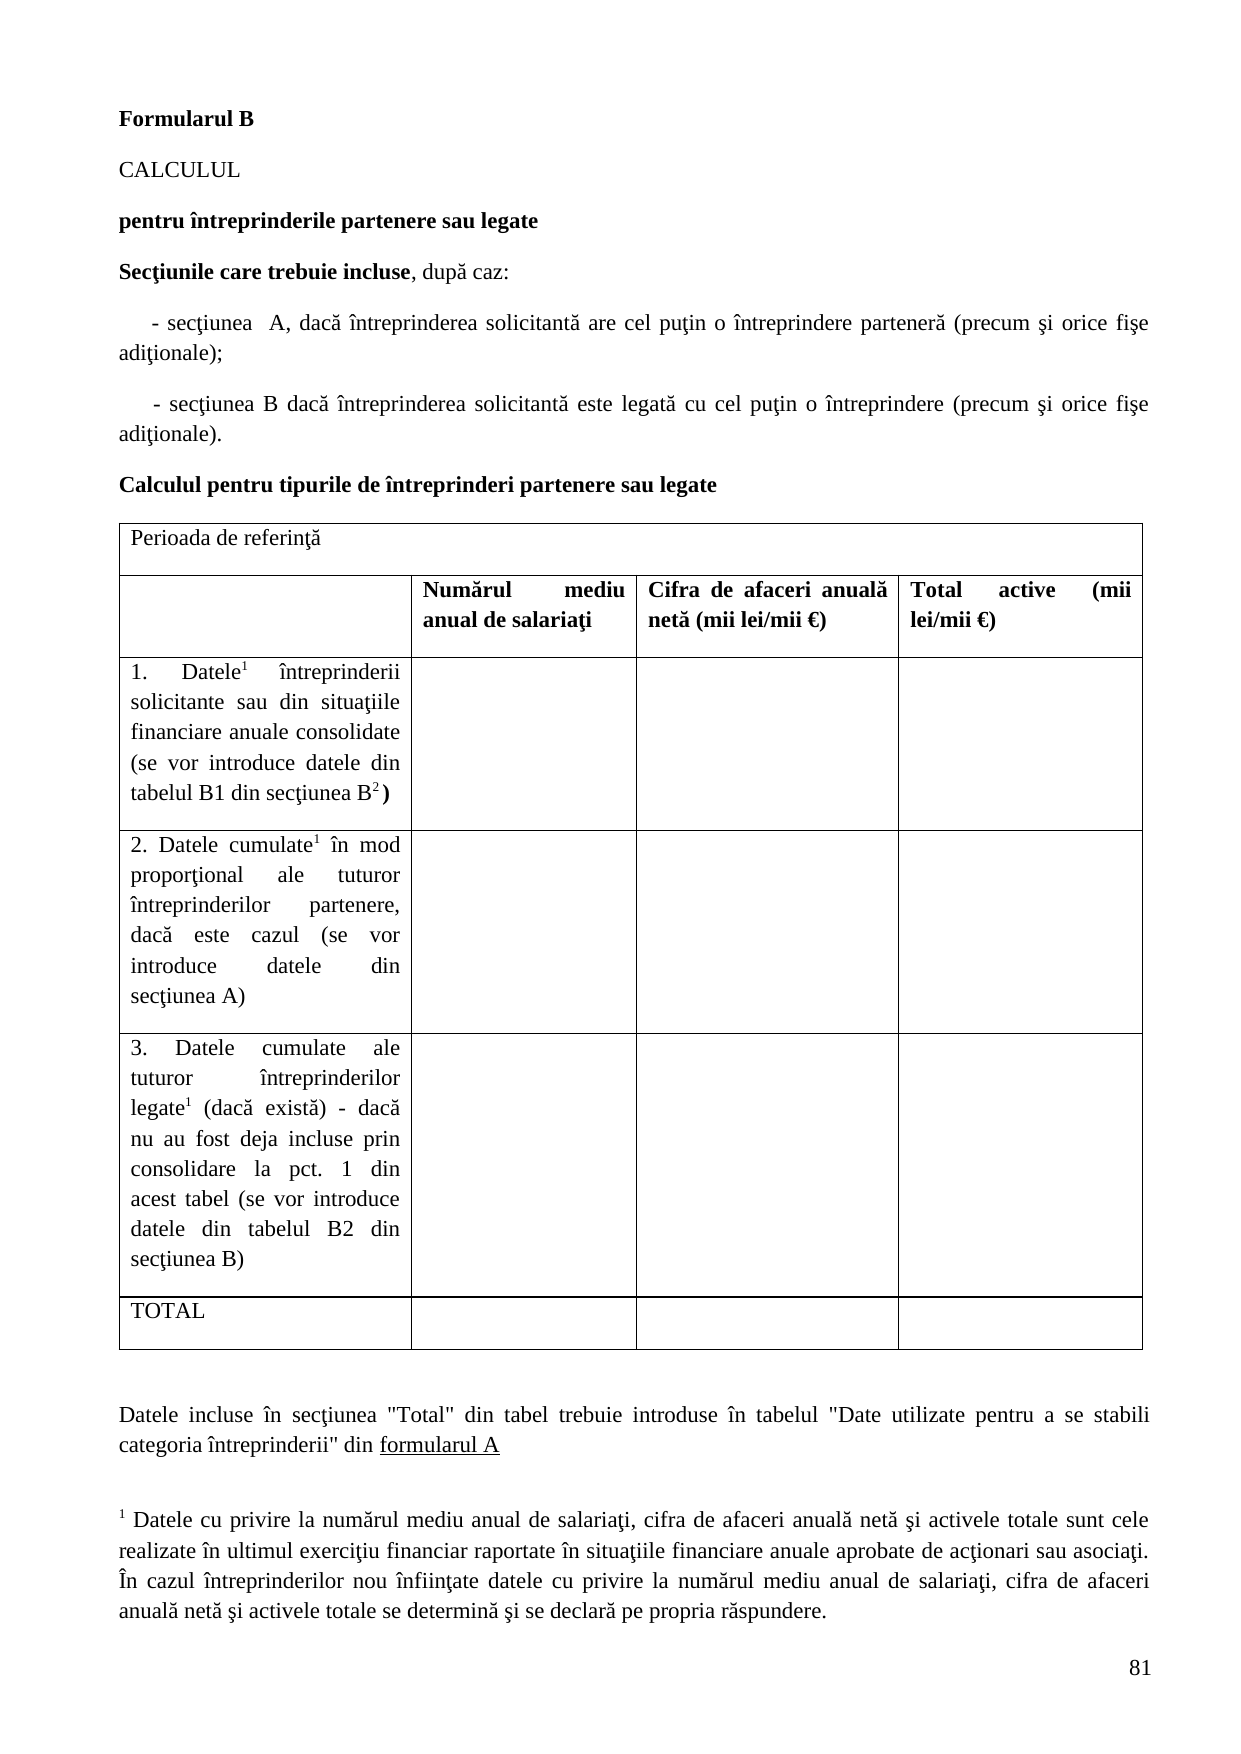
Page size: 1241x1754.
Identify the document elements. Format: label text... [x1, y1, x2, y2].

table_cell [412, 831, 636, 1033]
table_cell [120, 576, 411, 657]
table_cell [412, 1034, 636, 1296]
text Datele incluse în secţiunea "Total" din tabel trebuie introduse în tabelul "Date utilizate pentru a se stabili categoria întreprinderii" din formularul A [118, 1401, 1152, 1457]
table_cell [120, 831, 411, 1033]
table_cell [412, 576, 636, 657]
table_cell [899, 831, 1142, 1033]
text - secţiunea B dacă întreprinderea solicitantă este legată cu cel puţin o întreprindere (precum şi orice fişe adiţionale). [118, 390, 1152, 447]
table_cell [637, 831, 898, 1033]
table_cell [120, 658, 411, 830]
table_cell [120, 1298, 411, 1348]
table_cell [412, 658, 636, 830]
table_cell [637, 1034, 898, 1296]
text CALCULUL [118, 156, 1152, 182]
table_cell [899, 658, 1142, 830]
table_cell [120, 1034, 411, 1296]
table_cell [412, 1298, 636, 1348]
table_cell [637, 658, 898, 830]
text Formularul B [118, 105, 1152, 131]
text 1 Datele cu privire la numărul mediu anual de salariaţi, cifra de afaceri anuală netă şi activele totale sunt cele realizate în ultimul exerciţiu financiar raportate în situaţiile financiare anuale aprobate de acţionari sau asociaţi. În cazul întreprinderilor nou înfiinţate datele cu privire la numărul mediu anual de salariaţi, cifra de afaceri anuală netă şi activele totale se determină şi se declară pe propria răspundere. [118, 1507, 1152, 1623]
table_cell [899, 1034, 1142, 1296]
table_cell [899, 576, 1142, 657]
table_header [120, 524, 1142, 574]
text Secţiunile care trebuie incluse, după caz: [118, 258, 1152, 284]
text Calculul pentru tipurile de întreprinderi partenere sau legate [118, 471, 1152, 498]
text pentru întreprinderile partenere sau legate [118, 207, 1152, 233]
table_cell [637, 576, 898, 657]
text - secţiunea A, dacă întreprinderea solicitantă are cel puţin o întreprindere parteneră (precum şi orice fişe adiţionale); [118, 309, 1152, 366]
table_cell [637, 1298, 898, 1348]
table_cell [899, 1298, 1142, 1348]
